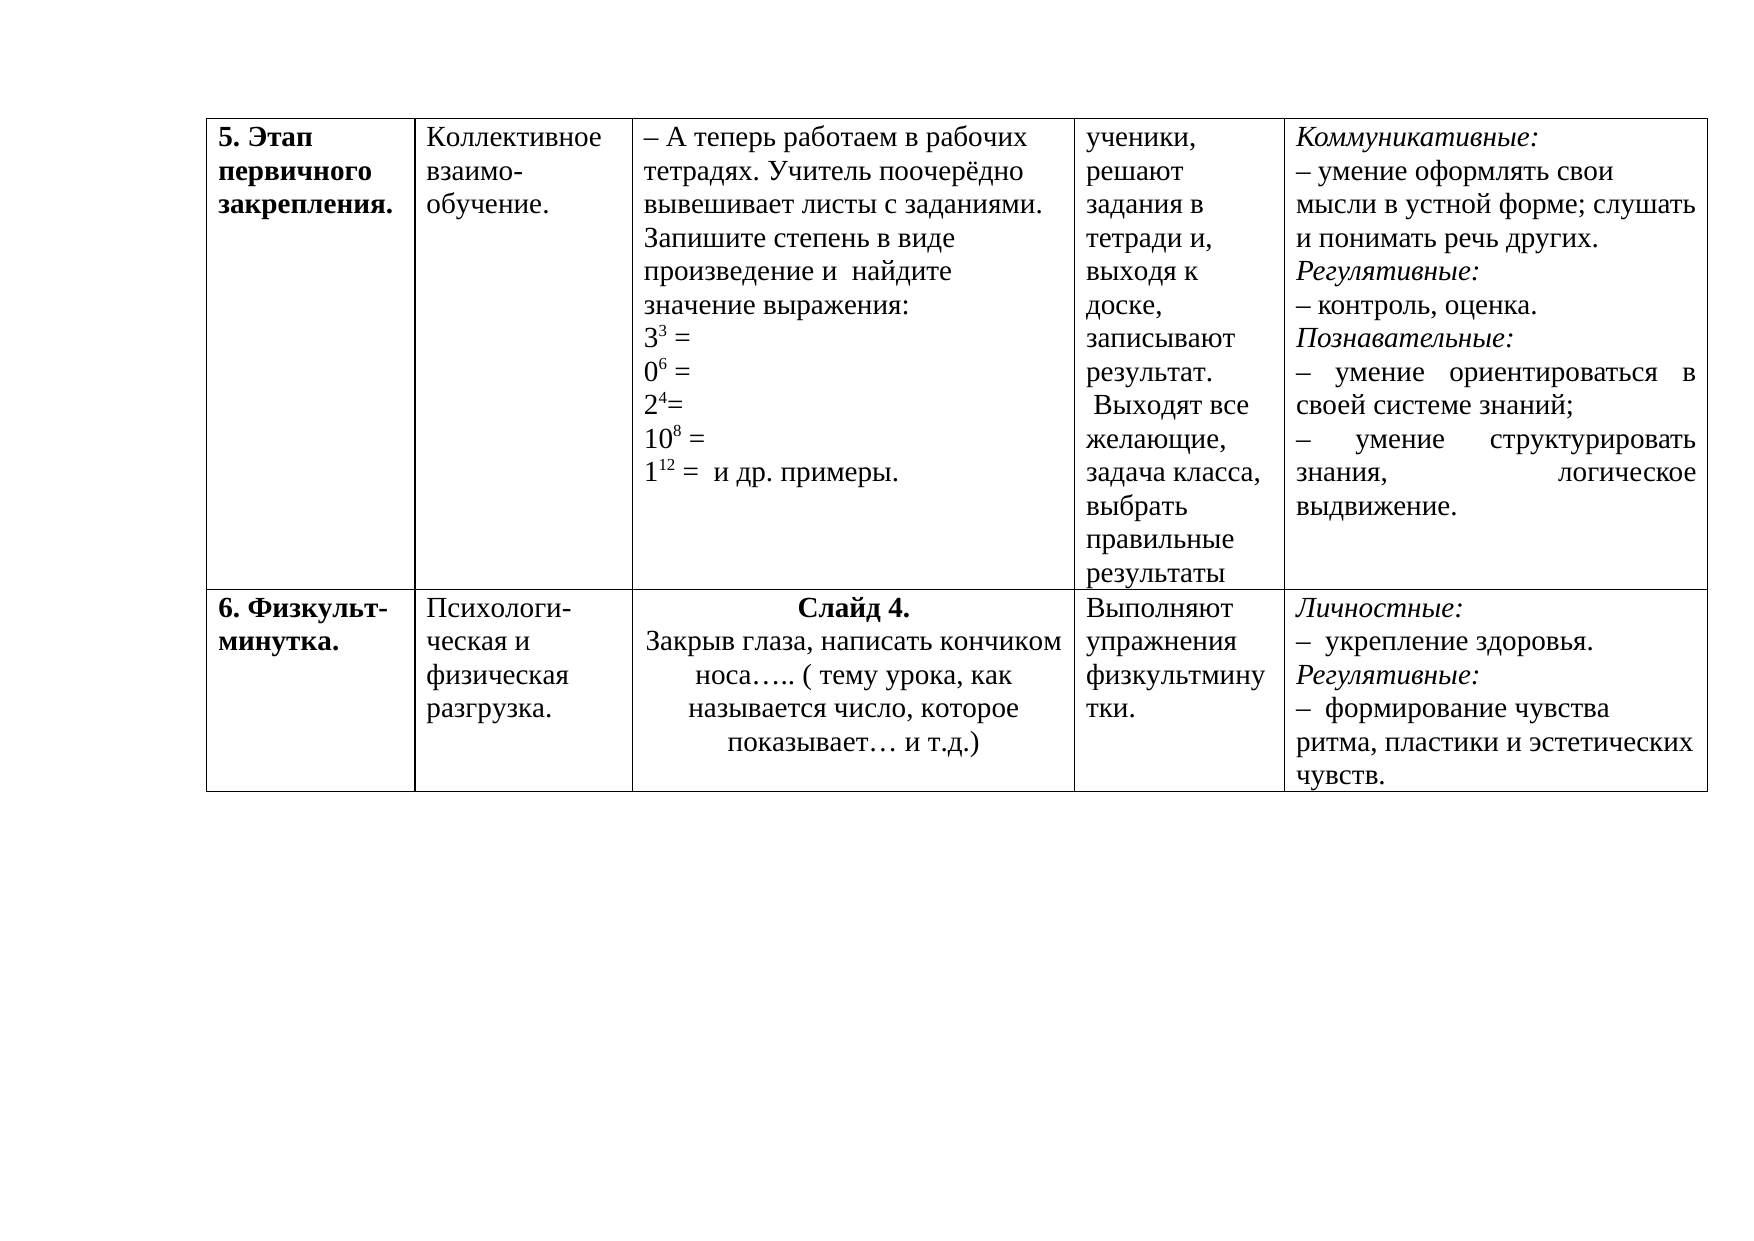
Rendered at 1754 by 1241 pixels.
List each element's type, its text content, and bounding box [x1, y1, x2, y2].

table_cell Коллективное взаимо-обучение. [416, 119, 632, 589]
table_cell ученики, решают задания в тетради и, выходя к доске, записывают результат. Выходят все желающие, задача класса, выбрать правильные результаты [1075, 119, 1284, 589]
table_cell Слайд 4. Закрыв глаза, написать кончиком носа….. ( тему урока, как называется число, которое показывает… и т.д.) [633, 590, 1074, 791]
table_cell – А теперь работаем в рабочих тетрадях. Учитель поочерёдно вывешивает листы с заданиями. Запишите степень в виде произведение и найдите значение выражения: 33 = 06 = 24= 108 = 112 = и др. примеры. [633, 119, 1074, 589]
table_cell Психологи-ческая и физическая разгрузка. [416, 590, 632, 791]
table_cell 6. Физкульт-минутка. [207, 590, 414, 791]
table_cell Личностные: – укрепление здоровья. Регулятивные: – формирование чувства ритма, пластики и эстетических чувств. [1285, 590, 1707, 791]
table_cell Выполняют упражнения физкультминутки. [1075, 590, 1284, 791]
table_cell Коммуникативные: – умение оформлять свои мысли в устной форме; слушать и понимать речь других. Регулятивные: – контроль, оценка. Познавательные: – умение ориентироваться в своей системе знаний; – умение структурировать знания, логическое выдвижение. [1285, 119, 1707, 589]
table_cell 5. Этап первичного закрепления. [207, 119, 414, 589]
